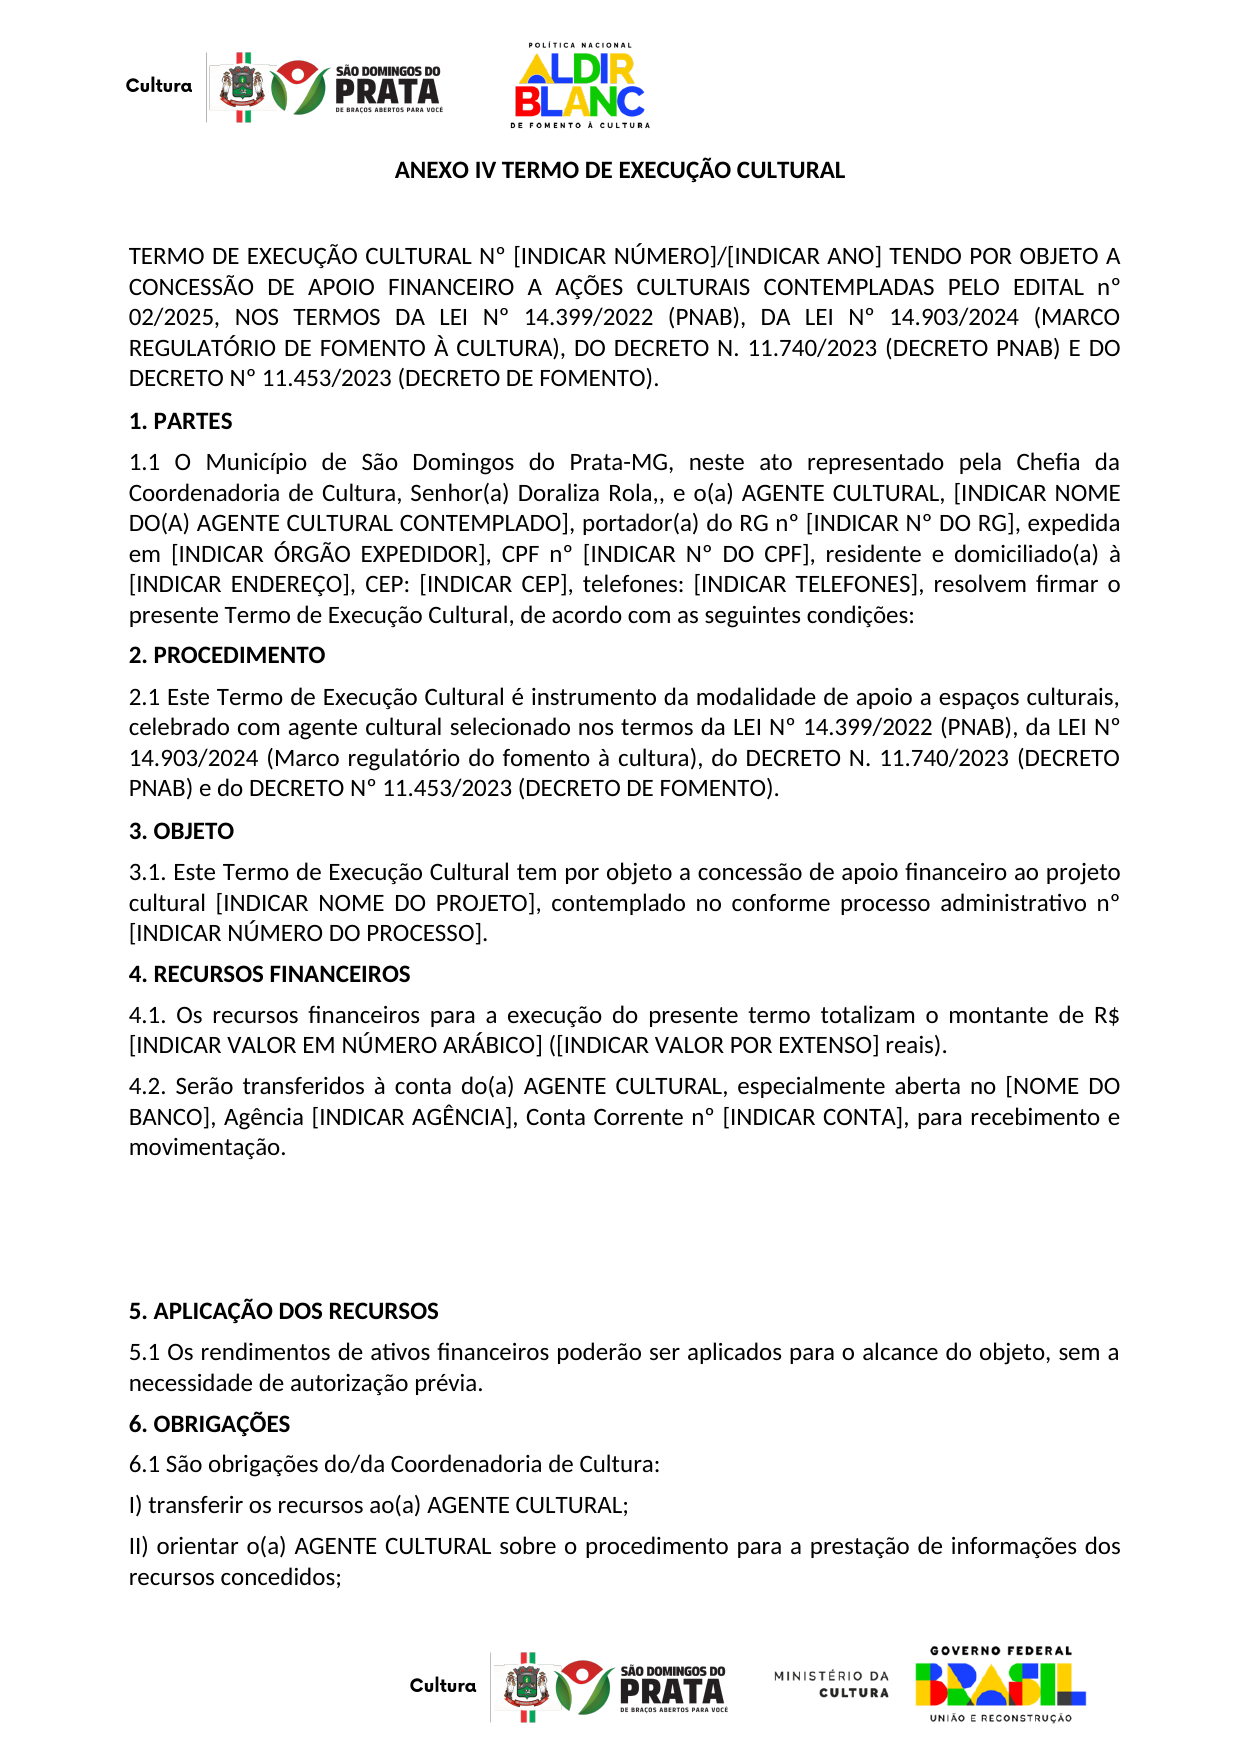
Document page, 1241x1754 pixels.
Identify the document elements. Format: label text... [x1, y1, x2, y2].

text 5. APLICAÇÃO DOS RECURSOS [128, 1295, 1122, 1326]
text 6.1 São obrigações do/da Coordenadoria de Cultura: [128, 1449, 1122, 1479]
text 5.1 Os rendimentos de ativos financeiros poderão ser aplicados para o alcance do objeto, sem a necessidade de autorização prévia. [128, 1336, 1122, 1397]
picture [402, 1635, 1123, 1729]
text I) transferir os recursos ao(a) AGENTE CULTURAL; [128, 1489, 1122, 1520]
text ANEXO IV TERMO DE EXECUÇÃO CULTURAL [118, 154, 1122, 184]
text 4. RECURSOS FINANCEIROS [128, 958, 1122, 989]
picture [507, 32, 653, 137]
text II) orientar o(a) AGENTE CULTURAL sobre o procedimento para a prestação de informações dos recursos concedidos; [128, 1531, 1122, 1592]
text 1. PARTES [128, 405, 1122, 436]
text 1.1 O Município de São Domingos do Prata-MG, neste ato representado pela Chefia da Coordenadoria de Cultura, Senhor(a) Doraliza Rola,, e o(a) AGENTE CULTURAL, [INDICAR NOME DO(A) AGENTE CULTURAL CONTEMPLADO], portador(a) do RG nº [INDICAR Nº DO RG], expedida em [INDICAR ÓRGÃO EXPEDIDOR], CPF nº [INDICAR Nº DO CPF], residente e domiciliado(a) à [INDICAR ENDEREÇO], CEP: [INDICAR CEP], telefones: [INDICAR TELEFONES], resolvem firmar o presente Termo de Execução Cultural, de acordo com as seguintes condições: [128, 446, 1122, 629]
text 3.1. Este Termo de Execução Cultural tem por objeto a concessão de apoio financeiro ao projeto cultural [INDICAR NOME DO PROJETO], contemplado no conforme processo administrativo nº [INDICAR NÚMERO DO PROCESSO]. [128, 856, 1122, 948]
text 4.2. Serão transferidos à conta do(a) AGENTE CULTURAL, especialmente aberta no [NOME DO BANCO], Agência [INDICAR AGÊNCIA], Conta Corrente nº [INDICAR CONTA], para recebimento e movimentação. [128, 1071, 1122, 1162]
text 4.1. Os recursos financeiros para a execução do presente termo totalizam o montante de R$ [INDICAR VALOR EM NÚMERO ARÁBICO] ([INDICAR VALOR POR EXTENSO] reais). [128, 999, 1122, 1060]
text TERMO DE EXECUÇÃO CULTURAL Nº [INDICAR NÚMERO]/[INDICAR ANO] TENDO POR OBJETO A CONCESSÃO DE APOIO FINANCEIRO A AÇÕES CULTURAIS CONTEMPLADAS PELO EDITAL nº 02/2025, NOS TERMOS DA LEI Nº 14.399/2022 (PNAB), DA LEI Nº 14.903/2024 (MARCO REGULATÓRIO DE FOMENTO À CULTURA), DO DECRETO N. 11.740/2023 (DECRETO PNAB) E DO DECRETO Nº 11.453/2023 (DECRETO DE FOMENTO). [128, 240, 1122, 393]
text 3. OBJETO [128, 815, 1122, 846]
text 2.1 Este Termo de Execução Cultural é instrumento da modalidade de apoio a espaços culturais, celebrado com agente cultural selecionado nos termos da LEI Nº 14.399/2022 (PNAB), da LEI Nº 14.903/2024 (Marco regulatório do fomento à cultura), do DECRETO N. 11.740/2023 (DECRETO PNAB) e do DECRETO Nº 11.453/2023 (DECRETO DE FOMENTO). [128, 681, 1122, 803]
text 6. OBRIGAÇÕES [128, 1408, 1122, 1438]
text 2. PROCEDIMENTO [128, 640, 1122, 670]
picture [118, 43, 452, 127]
